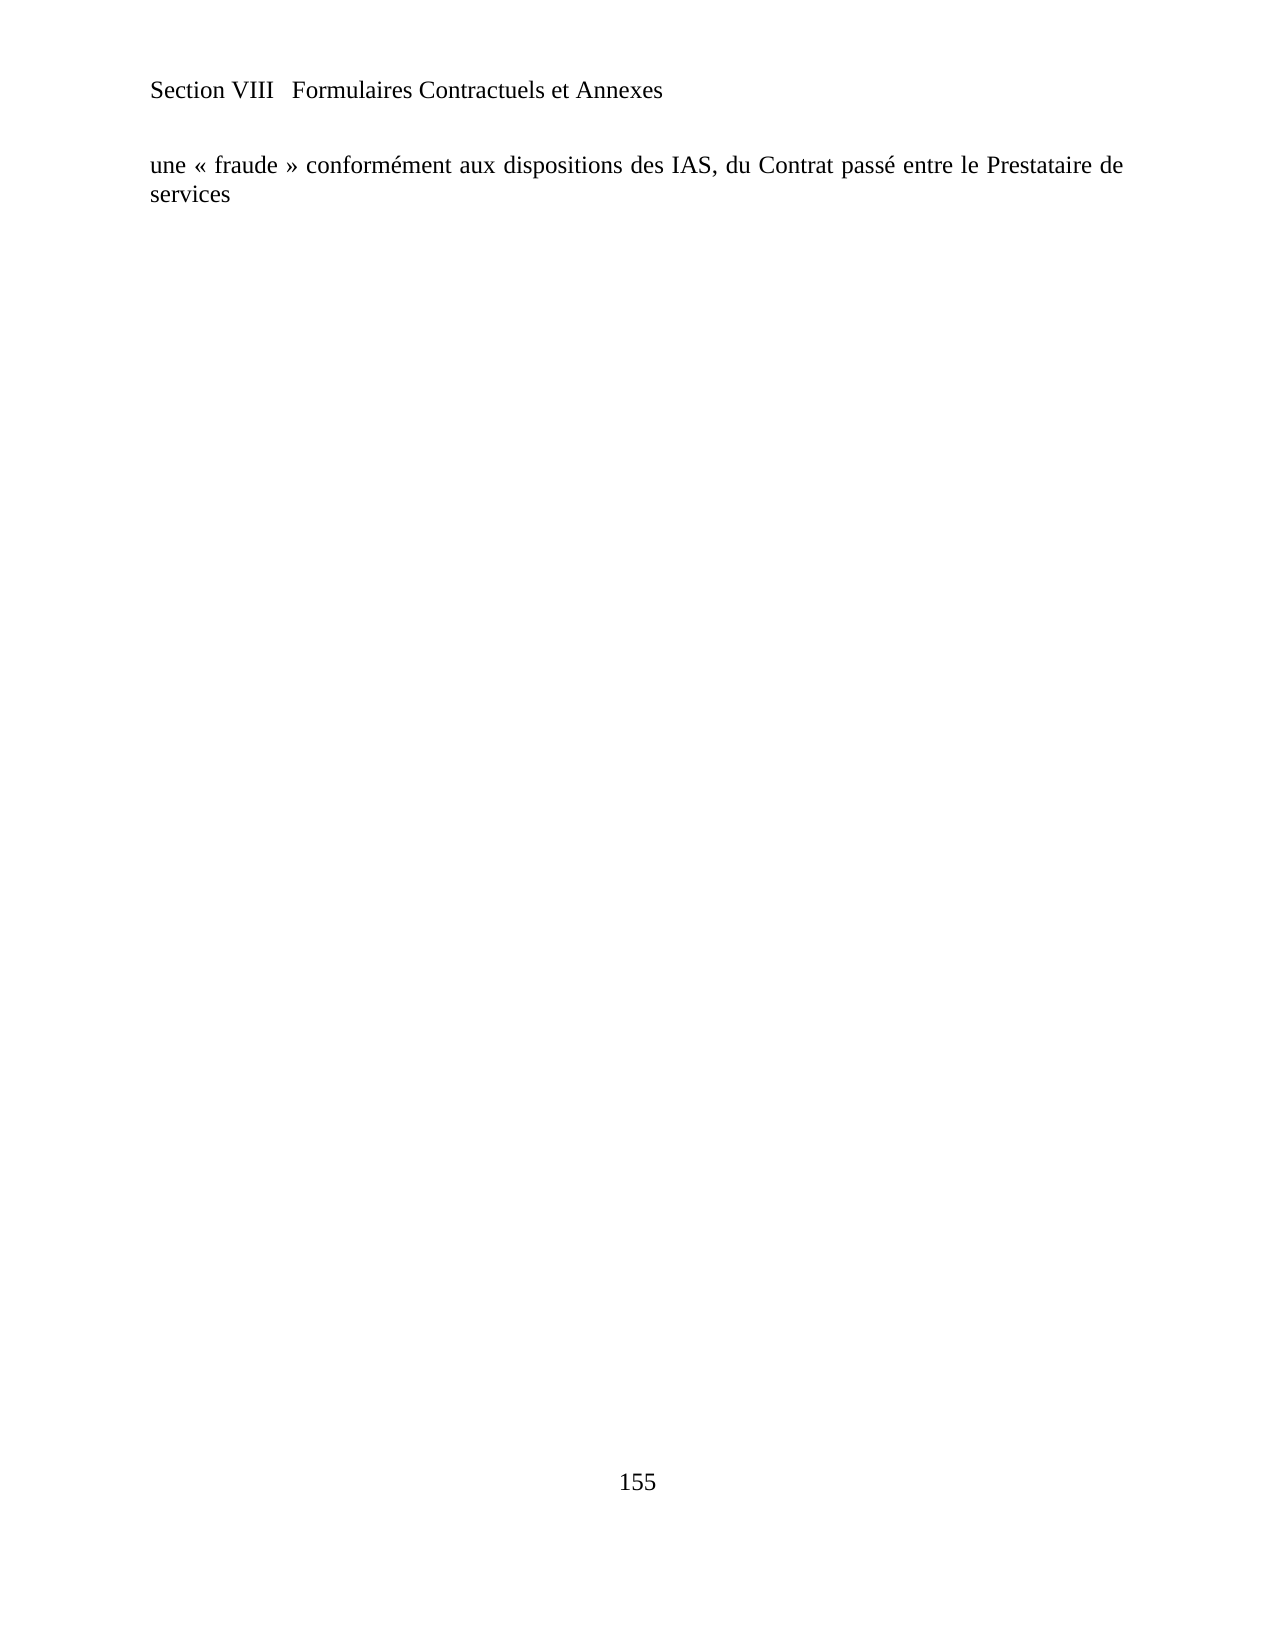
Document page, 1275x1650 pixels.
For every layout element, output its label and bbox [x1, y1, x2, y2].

text [150, 150, 1125, 207]
